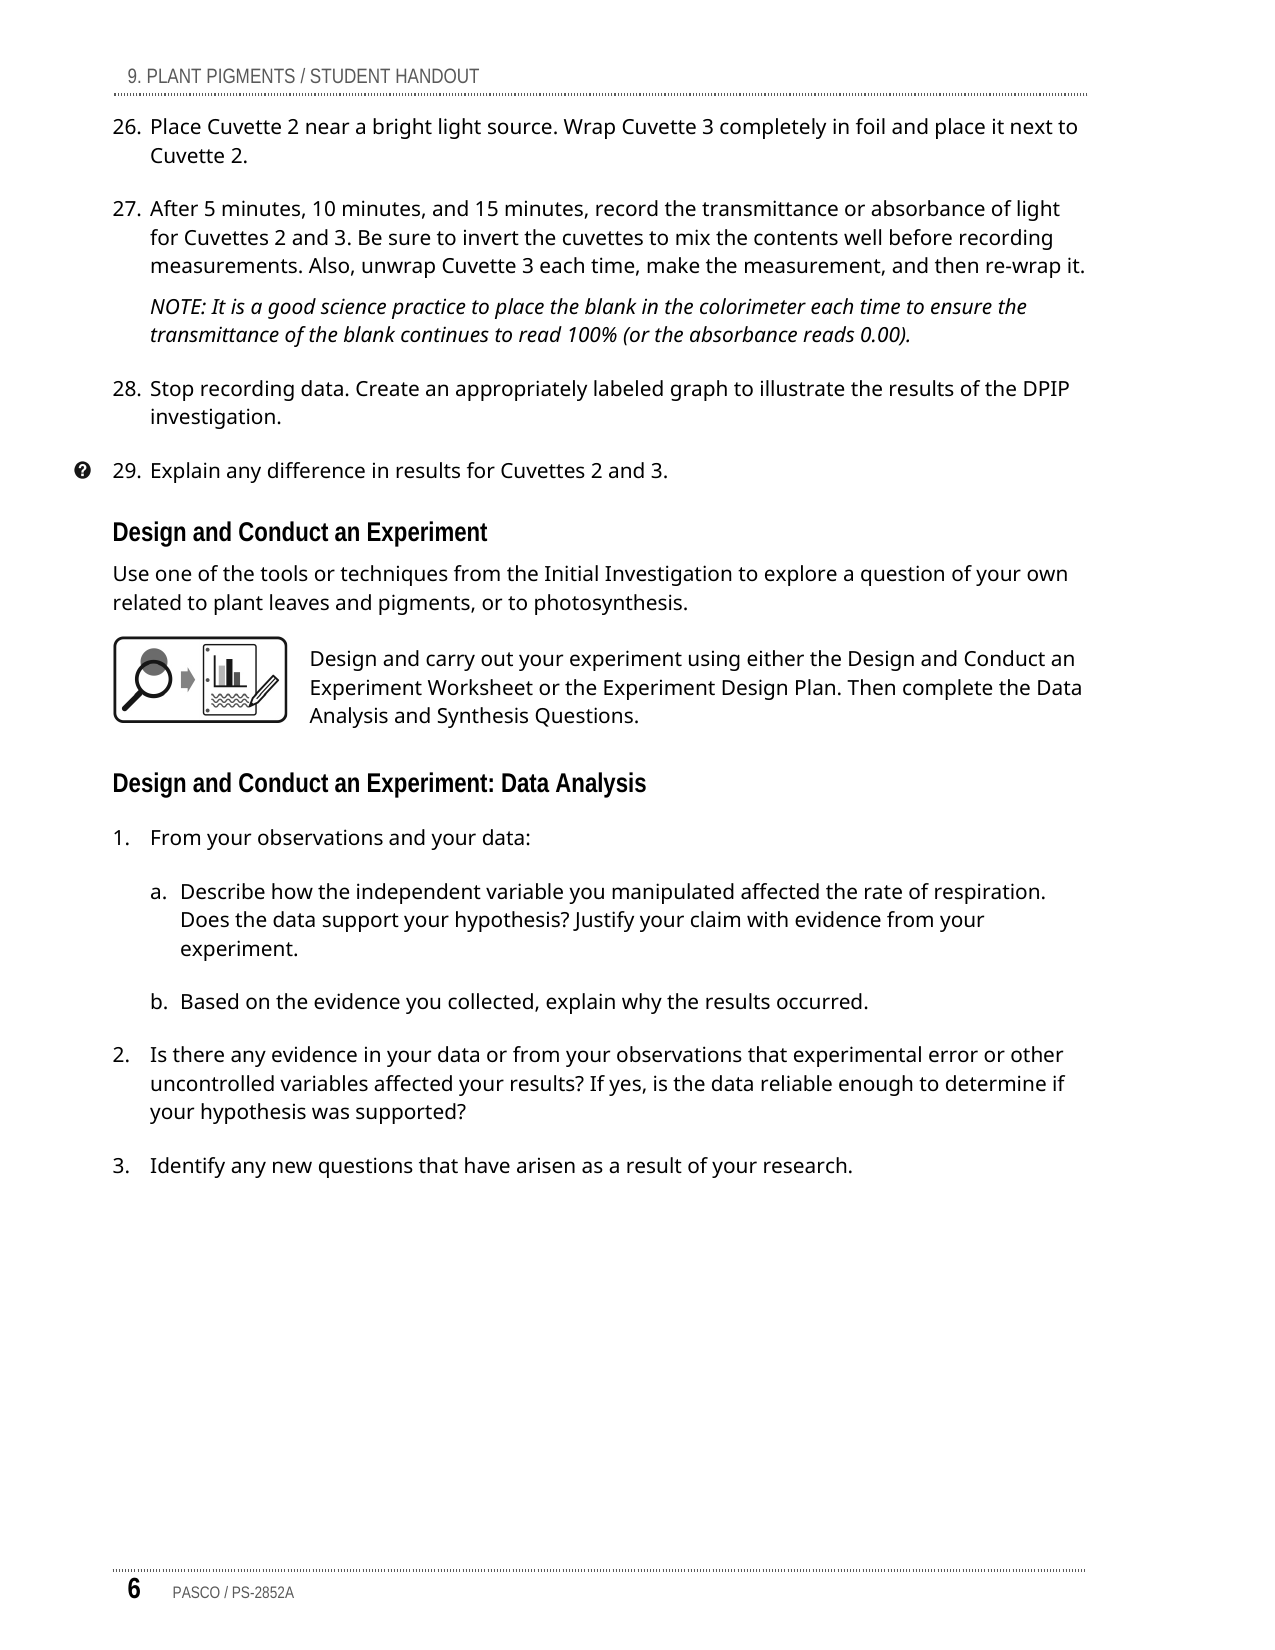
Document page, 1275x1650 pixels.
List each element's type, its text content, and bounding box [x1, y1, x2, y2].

text Use one of the tools or techniques from the Initial Investigation to explore a question of your own related to plant leaves and pigments, or to photosynthesis. [112, 559, 1087, 616]
text 1. From your observations and your data: [112, 823, 1087, 852]
text 28. Stop recording data. Create an appropriately labeled graph to illustrate the results of the DPIP investigation. [112, 374, 1087, 431]
text 26. Place Cuvette 2 near a bright light source. Wrap Cuvette 3 completely in foil and place it next to Cuvette 2. [112, 112, 1087, 169]
picture [112, 636, 288, 724]
table_header [113, 616, 309, 736]
text NOTE: It is a good science practice to place the blank in the colorimeter each time to ensure the transmittance of the blank continues to read 100% (or the absorbance reads 0.00). [150, 292, 1087, 349]
text Design and Conduct an Experiment [112, 516, 1087, 547]
list a. Describe how the independent variable you manipulated affected the rate of respiration. Does the data support your hypothesis? Justify your claim with evidence from your experiment. [150, 877, 1087, 962]
text 27. After 5 minutes, 10 minutes, and 15 minutes, record the transmittance or absorbance of light for Cuvettes 2 and 3. Be sure to invert the cuvettes to mix the contents well before recording measurements. Also, unwrap Cuvette 3 each time, make the measurement, and then re-wrap it. [112, 194, 1087, 280]
list b. Based on the evidence you collected, explain why the results occurred. [150, 987, 1087, 1016]
picture [74, 461, 91, 479]
text 29. Explain any difference in results for Cuvettes 2 and 3. [82, 456, 1087, 484]
text Design and Conduct an Experiment: Data Analysis [112, 767, 1087, 798]
table_header Design and carry out your experiment using either the Design and Conduct an Experiment Worksheet or the Experiment Design Plan. Then complete the Data Analysis and Synthesis Questions. [309, 616, 1087, 736]
text 3. Identify any new questions that have arisen as a result of your research. [112, 1151, 1087, 1179]
text 2. Is there any evidence in your data or from your observations that experimental error or other uncontrolled variables affected your results? If yes, is the data reliable enough to determine if your hypothesis was supported? [112, 1041, 1087, 1126]
